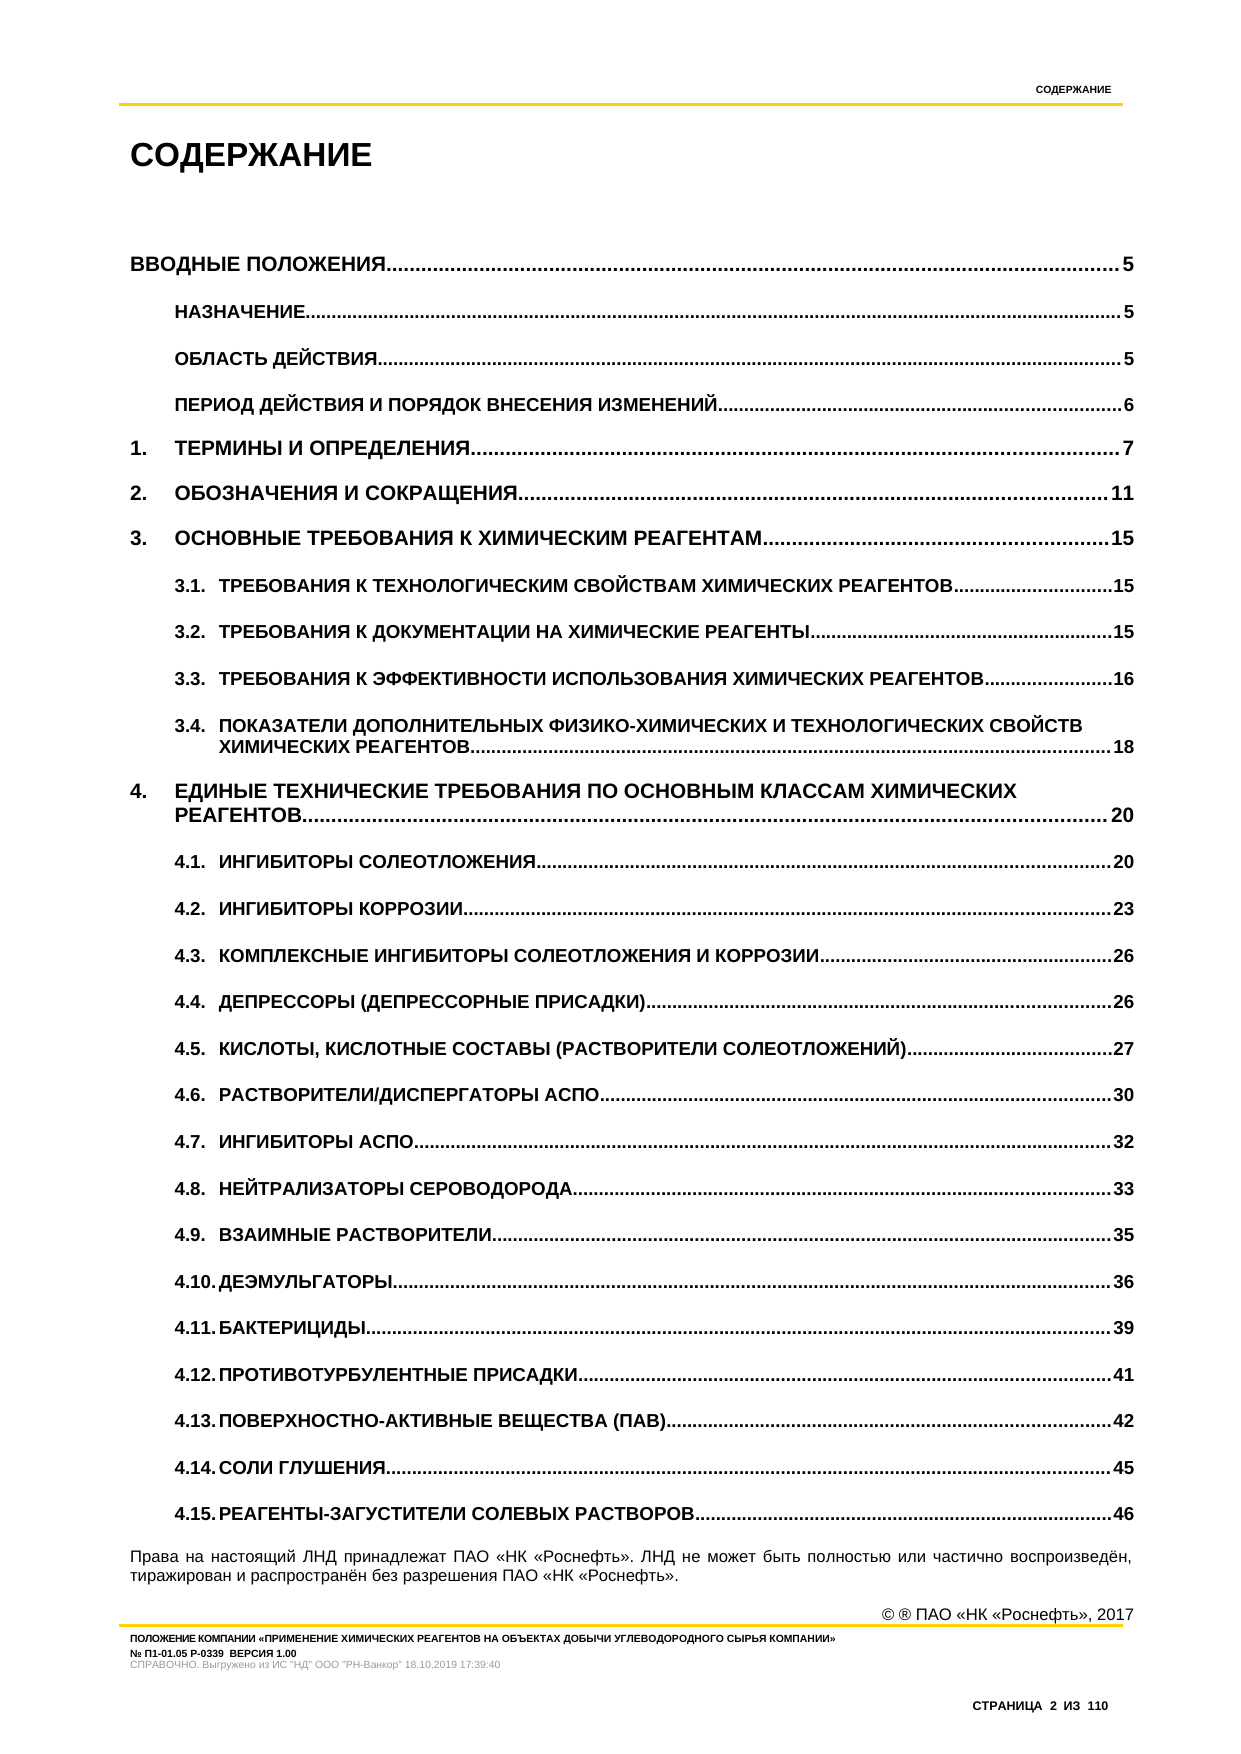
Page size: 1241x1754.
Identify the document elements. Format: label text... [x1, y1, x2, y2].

text 3.2. ТРЕБОВАНИЯ К ДОКУМЕНТАЦИИ НА ХИМИЧЕСКИЕ РЕАГЕНТЫ 15 [174, 621, 1134, 643]
text 4.12. ПРОТИВОТУРБУЛЕНТНЫЕ ПРИСАДКИ 41 [174, 1363, 1134, 1385]
text 4.3. КОМПЛЕКСНЫЕ ИНГИБИТОРЫ СОЛЕОТЛОЖЕНИЯ И КОРРОЗИИ 26 [174, 944, 1134, 966]
text 4.14. СОЛИ ГЛУШЕНИЯ 45 [174, 1457, 1134, 1478]
text 4.15. РЕАГЕНТЫ-ЗАГУСТИТЕЛИ СОЛЕВЫХ РАСТВОРОВ 46 [174, 1503, 1134, 1525]
text 4.5. КИСЛОТЫ, КИСЛОТНЫЕ СОСТАВЫ (РАСТВОРИТЕЛИ СОЛЕОТЛОЖЕНИЙ) 27 [174, 1038, 1134, 1059]
text 1. ТЕРМИНЫ И ОПРЕДЕЛЕНИЯ 7 [130, 436, 1134, 460]
text 4.9. ВЗАИМНЫЕ РАСТВОРИТЕЛИ 35 [174, 1224, 1134, 1245]
text 4.1. ИНГИБИТОРЫ СОЛЕОТЛОЖЕНИЯ 20 [174, 851, 1134, 873]
text 4. ЕДИНЫЕ ТЕХНИЧЕСКИЕ ТРЕБОВАНИЯ ПО ОСНОВНЫМ КЛАССАМ ХИМИЧЕСКИХ РЕАГЕНТОВ 20 [130, 778, 1134, 826]
text 4.6. РАСТВОРИТЕЛИ/ДИСПЕРГАТОРЫ АСПО 30 [174, 1084, 1134, 1106]
text 4.13. ПОВЕРХНОСТНО-АКТИВНЫЕ ВЕЩЕСТВА (ПАВ) 42 [174, 1410, 1134, 1432]
text 4.8. НЕЙТРАЛИЗАТОРЫ СЕРОВОДОРОДА 33 [174, 1177, 1134, 1199]
text ВВОДНЫЕ ПОЛОЖЕНИЯ 5 [130, 252, 1134, 276]
text ПЕРИОД ДЕЙСТВИЯ И ПОРЯДОК ВНЕСЕНИЯ ИЗМЕНЕНИЙ 6 [174, 394, 1134, 415]
text НАЗНАЧЕНИЕ 5 [174, 301, 1134, 322]
text 2. ОБОЗНАЧЕНИЯ И СОКРАЩЕНИЯ 11 [130, 481, 1134, 505]
text СОДЕРЖАНИЕ [130, 135, 1134, 173]
text 4.2. ИНГИБИТОРЫ КОРРОЗИИ 23 [174, 898, 1134, 919]
text ОБЛАСТЬ ДЕЙСТВИЯ 5 [174, 347, 1134, 369]
text 4.7. ИНГИБИТОРЫ АСПО 32 [174, 1131, 1134, 1152]
text 4.4. ДЕПРЕССОРЫ (ДЕПРЕССОРНЫЕ ПРИСАДКИ) 26 [174, 991, 1134, 1013]
text 4.10. ДЕЭМУЛЬГАТОРЫ 36 [174, 1270, 1134, 1292]
text 4.11. БАКТЕРИЦИДЫ 39 [174, 1317, 1134, 1338]
text 3.3. ТРЕБОВАНИЯ К ЭФФЕКТИВНОСТИ ИСПОЛЬЗОВАНИЯ ХИМИЧЕСКИХ РЕАГЕНТОВ 16 [174, 668, 1134, 689]
text 3.4. ПОКАЗАТЕЛИ ДОПОЛНИТЕЛЬНЫХ ФИЗИКО-ХИМИЧЕСКИХ И ТЕХНОЛОГИЧЕСКИХ СВОЙСТВ ХИМИЧЕСКИХ РЕАГЕНТОВ 18 [174, 714, 1134, 758]
text 3. ОСНОВНЫЕ ТРЕБОВАНИЯ К ХИМИЧЕСКИМ РЕАГЕНТАМ 15 [130, 526, 1134, 550]
text 3.1. ТРЕБОВАНИЯ К ТЕХНОЛОГИЧЕСКИМ СВОЙСТВАМ ХИМИЧЕСКИХ РЕАГЕНТОВ 15 [174, 575, 1134, 596]
